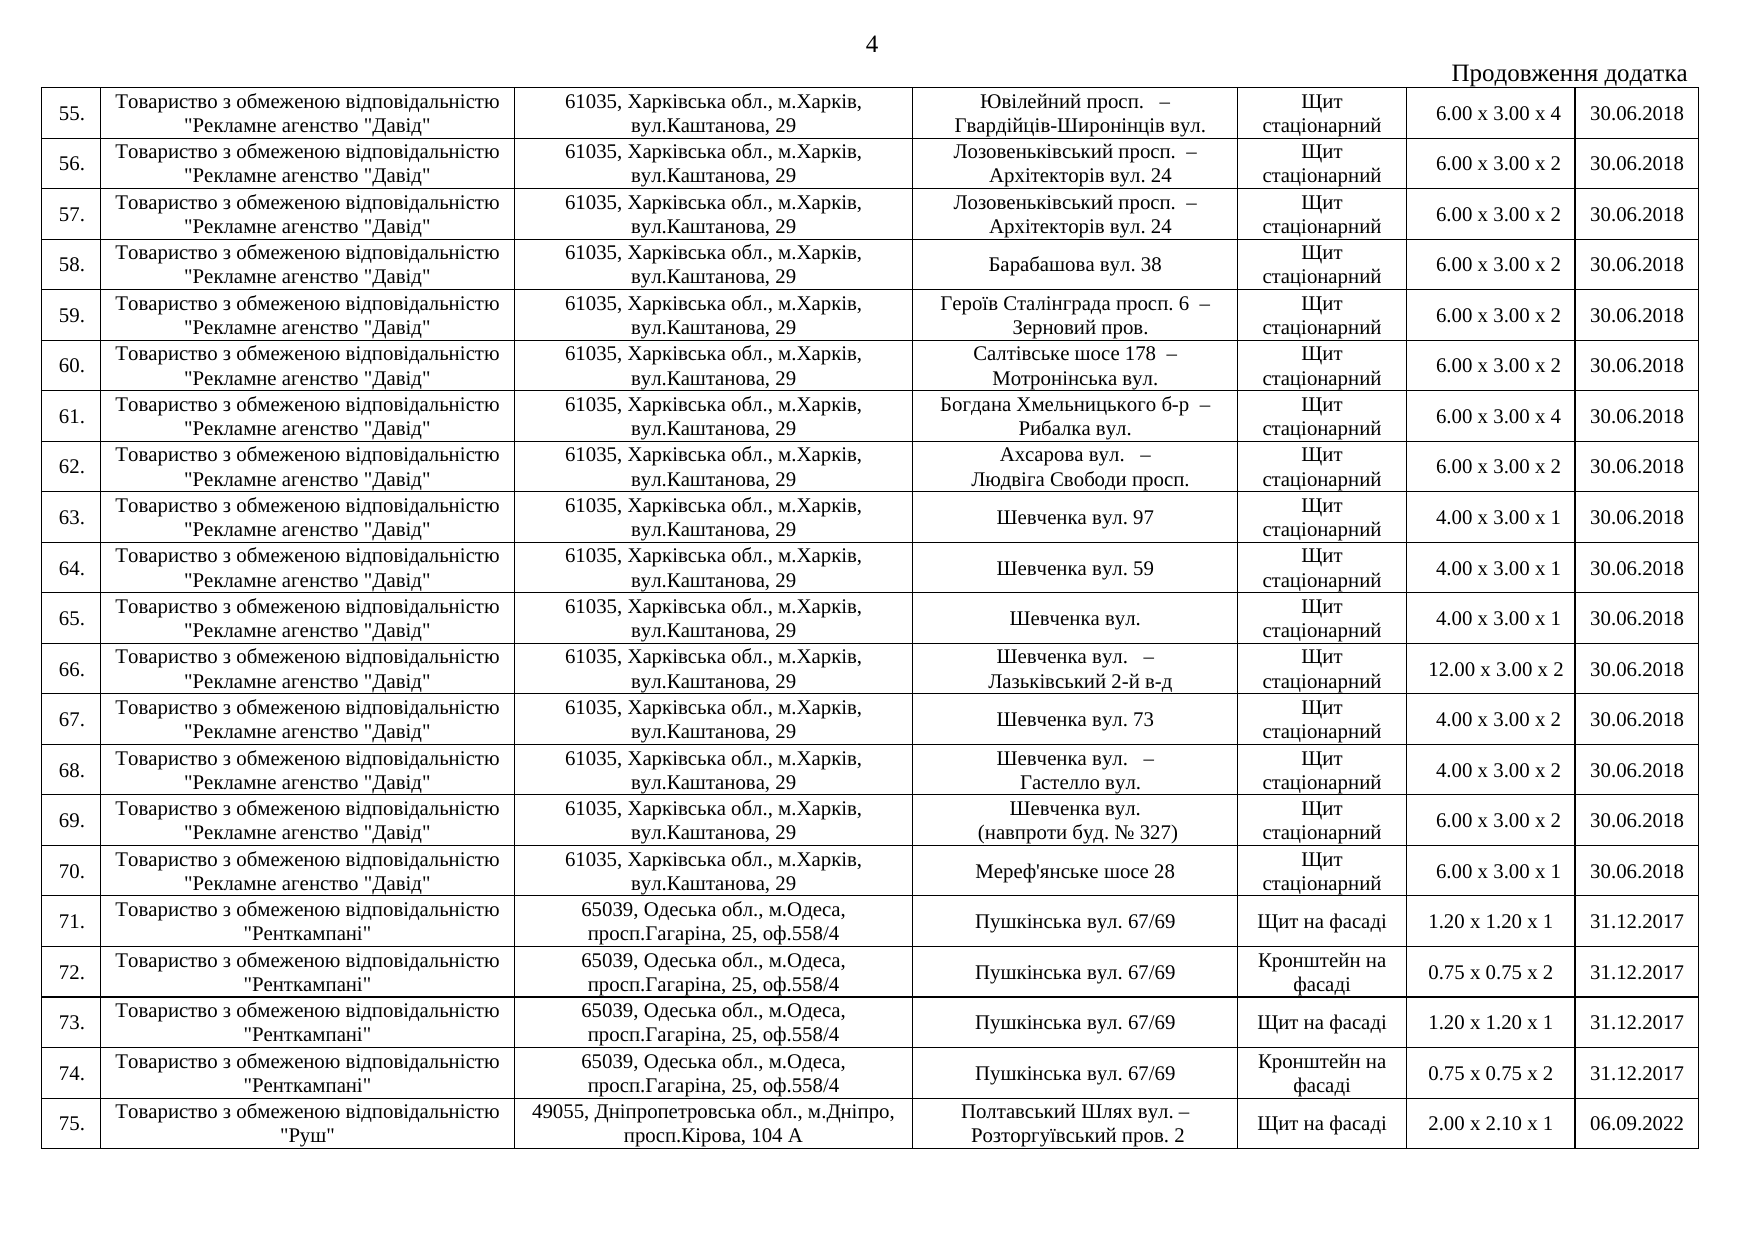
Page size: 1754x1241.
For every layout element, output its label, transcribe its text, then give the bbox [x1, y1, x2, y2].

table_cell 6.00 x 3.00 x 4 [1407, 88, 1574, 138]
table_cell Товариство з обмеженою відповідальністю "Ренткампані" [101, 896, 514, 946]
table_cell 30.06.2018 [1576, 442, 1698, 491]
table_cell 61035, Харківська обл., м.Харків, вул.Каштанова, 29 [515, 391, 912, 441]
table_cell 6.00 x 3.00 x 1 [1407, 846, 1574, 895]
table_cell Товариство з обмеженою відповідальністю "Рекламне агенство "Давід" [101, 593, 514, 643]
table_cell 30.06.2018 [1576, 492, 1698, 542]
table_cell 6.00 x 3.00 x 4 [1407, 391, 1574, 441]
table_cell Щит стаціонарний [1238, 543, 1406, 592]
table_cell Товариство з обмеженою відповідальністю "Рекламне агенство "Давід" [101, 846, 514, 895]
table_cell 61035, Харківська обл., м.Харків, вул.Каштанова, 29 [515, 189, 912, 239]
table_cell Героїв Сталінграда просп. 6 – Зерновий пров. [913, 290, 1237, 340]
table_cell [515, 1099, 912, 1148]
table_cell 0.75 х 0.75 х 2 [1407, 1048, 1574, 1097]
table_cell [101, 1099, 514, 1148]
table_cell Щит стаціонарний [1238, 391, 1406, 441]
table_cell 06.09.2022 [1576, 1099, 1698, 1148]
table_cell Щит стаціонарний [1238, 442, 1406, 491]
table_cell Шевченка вул. – Лазьківський 2-й в-д [913, 644, 1237, 693]
table_cell 30.06.2018 [1576, 694, 1698, 744]
table_cell Ахсарова вул. – Людвіга Свободи просп. [913, 442, 1237, 491]
table_cell Щит на фасаді [1238, 998, 1406, 1047]
table_cell 1.20 х 1.20 х 1 [1407, 998, 1574, 1047]
table_cell 2.00 х 2.10 х 1 [1407, 1099, 1574, 1148]
table_cell Товариство з обмеженою відповідальністю "Рекламне агенство "Давід" [101, 492, 514, 542]
table_cell Товариство з обмеженою відповідальністю "Рекламне агенство "Давід" [101, 189, 514, 239]
table_cell Щит стаціонарний [1238, 88, 1406, 138]
table_cell [42, 998, 100, 1047]
table_cell 6.00 x 3.00 x 2 [1407, 442, 1574, 491]
table_cell 30.06.2018 [1576, 593, 1698, 643]
table_cell Щит стаціонарний [1238, 290, 1406, 340]
table_cell Лозовеньківський просп. – Архітекторів вул. 24 [913, 189, 1237, 239]
table_cell Салтівське шосе 178 – Мотронінська вул. [913, 341, 1237, 390]
table_cell Шевченка вул. – Гастелло вул. [913, 745, 1237, 794]
table_cell 6.00 x 3.00 x 2 [1407, 240, 1574, 289]
table_cell 0.75 х 0.75 х 2 [1407, 947, 1574, 996]
table_cell Щит стаціонарний [1238, 240, 1406, 289]
table_cell Мереф'янське шосе 28 [913, 846, 1237, 895]
table_cell Щит стаціонарний [1238, 593, 1406, 643]
table_cell [42, 795, 100, 845]
table_cell Барабашова вул. 38 [913, 240, 1237, 289]
table_cell 61035, Харківська обл., м.Харків, вул.Каштанова, 29 [515, 644, 912, 693]
table_cell 31.12.2017 [1576, 896, 1698, 946]
table_cell 61035, Харківська обл., м.Харків, вул.Каштанова, 29 [515, 442, 912, 491]
table_cell Щит стаціонарний [1238, 189, 1406, 239]
table_cell [42, 240, 100, 289]
table_cell Щит стаціонарний [1238, 795, 1406, 845]
table_cell Щит стаціонарний [1238, 492, 1406, 542]
table_cell Ювілейний просп. – Гвардійців-Широнінців вул. [913, 88, 1237, 138]
table_cell 30.06.2018 [1576, 391, 1698, 441]
table_cell 4.00 x 3.00 x 1 [1407, 543, 1574, 592]
table_cell 61035, Харківська обл., м.Харків, вул.Каштанова, 29 [515, 240, 912, 289]
table_cell 30.06.2018 [1576, 189, 1698, 239]
table_cell 65039, Одеська обл., м.Одеса, просп.Гагаріна, 25, оф.558/4 [515, 947, 912, 996]
table_cell Кронштейн на фасаді [1238, 947, 1406, 996]
table_cell Товариство з обмеженою відповідальністю "Рекламне агенство "Давід" [101, 745, 514, 794]
table_cell Товариство з обмеженою відповідальністю "Рекламне агенство "Давід" [101, 694, 514, 744]
table_cell 6.00 x 3.00 x 2 [1407, 189, 1574, 239]
table_cell 6.00 x 3.00 x 2 [1407, 795, 1574, 845]
table_cell 30.06.2018 [1576, 88, 1698, 138]
table_cell [42, 694, 100, 744]
table_cell Товариство з обмеженою відповідальністю "Рекламне агенство "Давід" [101, 240, 514, 289]
table_cell Пушкінська вул. 67/69 [913, 947, 1237, 996]
table_cell 65039, Одеська обл., м.Одеса, просп.Гагаріна, 25, оф.558/4 [515, 1048, 912, 1097]
table_cell Товариство з обмеженою відповідальністю "Рекламне агенство "Давід" [101, 341, 514, 390]
table_cell 65039, Одеська обл., м.Одеса, просп.Гагаріна, 25, оф.558/4 [515, 998, 912, 1047]
table_cell 30.06.2018 [1576, 644, 1698, 693]
table_cell Кронштейн на фасаді [1238, 1048, 1406, 1097]
table_cell 4.00 x 3.00 x 2 [1407, 694, 1574, 744]
table_cell 31.12.2017 [1576, 998, 1698, 1047]
table_cell Товариство з обмеженою відповідальністю "Рекламне агенство "Давід" [101, 290, 514, 340]
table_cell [913, 1099, 1237, 1148]
table_cell Щит стаціонарний [1238, 846, 1406, 895]
table_cell Пушкінська вул. 67/69 [913, 998, 1237, 1047]
table_cell 61035, Харківська обл., м.Харків, вул.Каштанова, 29 [515, 492, 912, 542]
table_cell 31.12.2017 [1576, 1048, 1698, 1097]
table_cell Пушкінська вул. 67/69 [913, 896, 1237, 946]
table_cell [42, 593, 100, 643]
table_cell 61035, Харківська обл., м.Харків, вул.Каштанова, 29 [515, 543, 912, 592]
table_cell Щит стаціонарний [1238, 694, 1406, 744]
table_cell [42, 139, 100, 188]
table_cell Шевченка вул. 73 [913, 694, 1237, 744]
table_cell Товариство з обмеженою відповідальністю "Ренткампані" [101, 947, 514, 996]
table_cell [42, 896, 100, 946]
table_cell Шевченка вул. (навпроти буд. № 327) [913, 795, 1237, 845]
table_cell Товариство з обмеженою відповідальністю "Рекламне агенство "Давід" [101, 88, 514, 138]
table_cell Товариство з обмеженою відповідальністю "Рекламне агенство "Давід" [101, 139, 514, 188]
table_cell Шевченка вул. 59 [913, 543, 1237, 592]
table_cell Щит на фасаді [1238, 896, 1406, 946]
table_cell 61035, Харківська обл., м.Харків, вул.Каштанова, 29 [515, 139, 912, 188]
table_cell [42, 1099, 100, 1148]
table_cell 31.12.2017 [1576, 947, 1698, 996]
table_cell Богдана Хмельницького б-р –Рибалка вул. [913, 391, 1237, 441]
table_cell Щит стаціонарний [1238, 139, 1406, 188]
table_cell Товариство з обмеженою відповідальністю "Рекламне агенство "Давід" [101, 391, 514, 441]
table_cell 4.00 x 3.00 x 1 [1407, 492, 1574, 542]
table_cell Щит стаціонарний [1238, 644, 1406, 693]
table_cell 30.06.2018 [1576, 139, 1698, 188]
table_cell Товариство з обмеженою відповідальністю "Ренткампані" [101, 998, 514, 1047]
table_cell 30.06.2018 [1576, 341, 1698, 390]
table_cell 61035, Харківська обл., м.Харків, вул.Каштанова, 29 [515, 341, 912, 390]
table_cell [42, 543, 100, 592]
table_cell Шевченка вул. 97 [913, 492, 1237, 542]
table_cell Товариство з обмеженою відповідальністю "Рекламне агенство "Давід" [101, 795, 514, 845]
table_cell 30.06.2018 [1576, 240, 1698, 289]
table_cell 12.00 x 3.00 x 2 [1407, 644, 1574, 693]
table_cell Лозовеньківський просп. – Архітекторів вул. 24 [913, 139, 1237, 188]
table_cell [42, 290, 100, 340]
table_cell Товариство з обмеженою відповідальністю "Рекламне агенство "Давід" [101, 543, 514, 592]
table_cell [42, 88, 100, 138]
table_cell 1.20 х 1.20 х 1 [1407, 896, 1574, 946]
table_cell 6.00 x 3.00 x 2 [1407, 290, 1574, 340]
table_cell 61035, Харківська обл., м.Харків, вул.Каштанова, 29 [515, 795, 912, 845]
table_cell [42, 442, 100, 491]
table_cell Щит стаціонарний [1238, 745, 1406, 794]
table_cell Товариство з обмеженою відповідальністю "Рекламне агенство "Давід" [101, 644, 514, 693]
table_cell [42, 745, 100, 794]
table_cell [42, 391, 100, 441]
table_cell [42, 846, 100, 895]
table_cell 4.00 x 3.00 x 1 [1407, 593, 1574, 643]
table_cell 61035, Харківська обл., м.Харків, вул.Каштанова, 29 [515, 846, 912, 895]
table_cell 61035, Харківська обл., м.Харків, вул.Каштанова, 29 [515, 694, 912, 744]
table_cell Щит стаціонарний [1238, 341, 1406, 390]
table_cell 65039, Одеська обл., м.Одеса, просп.Гагаріна, 25, оф.558/4 [515, 896, 912, 946]
table_cell 30.06.2018 [1576, 543, 1698, 592]
table_cell Товариство з обмеженою відповідальністю "Рекламне агенство "Давід" [101, 442, 514, 491]
table_cell 61035, Харківська обл., м.Харків, вул.Каштанова, 29 [515, 593, 912, 643]
table_cell 4.00 x 3.00 x 2 [1407, 745, 1574, 794]
table_cell 61035, Харківська обл., м.Харків, вул.Каштанова, 29 [515, 745, 912, 794]
table_cell 6.00 x 3.00 x 2 [1407, 341, 1574, 390]
table_cell [42, 947, 100, 996]
table_cell 30.06.2018 [1576, 846, 1698, 895]
table_cell [42, 1048, 100, 1097]
table_cell 6.00 x 3.00 x 2 [1407, 139, 1574, 188]
table_cell 30.06.2018 [1576, 290, 1698, 340]
table_cell [42, 492, 100, 542]
table_cell Шевченка вул. [913, 593, 1237, 643]
table_cell 61035, Харківська обл., м.Харків, вул.Каштанова, 29 [515, 290, 912, 340]
table_cell Щит на фасаді [1238, 1099, 1406, 1148]
table_cell 30.06.2018 [1576, 795, 1698, 845]
table_cell [42, 341, 100, 390]
table_cell 30.06.2018 [1576, 745, 1698, 794]
table_cell [42, 644, 100, 693]
table_cell Товариство з обмеженою відповідальністю "Ренткампані" [101, 1048, 514, 1097]
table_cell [515, 88, 912, 138]
table_cell [42, 189, 100, 239]
table_cell Пушкінська вул. 67/69 [913, 1048, 1237, 1097]
